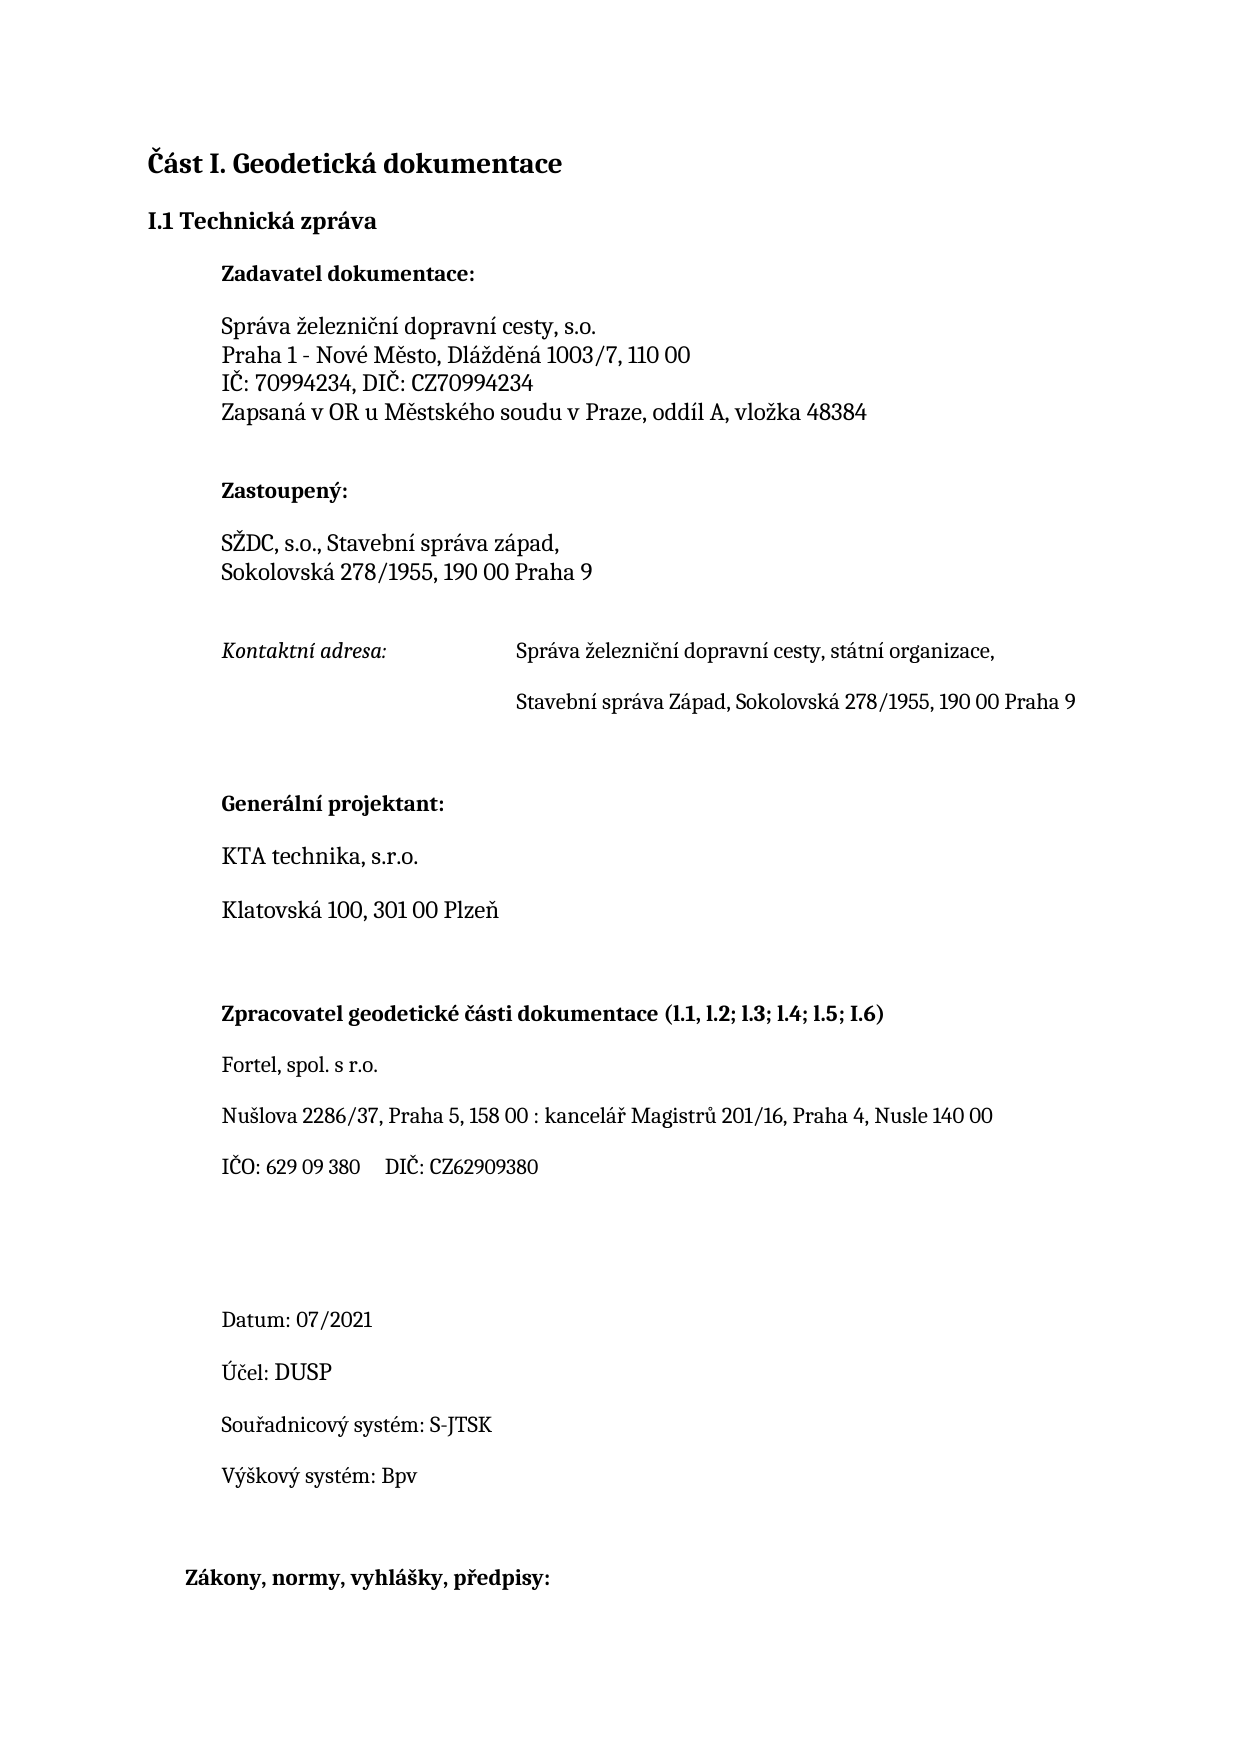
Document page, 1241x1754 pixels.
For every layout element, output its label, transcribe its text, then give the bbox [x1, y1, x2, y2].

text SŽDC, s.o., Stavební správa západ, [221, 529, 1093, 558]
text Generální projektant: [221, 791, 1093, 817]
text Zadavatel dokumentace: [148, 261, 1093, 287]
text Zastoupený: [148, 478, 1093, 504]
text Nušlova 2286/37, Praha 5, 158 00 : kancelář Magistrů 201/16, Praha 4, Nusle 140 00 [148, 1102, 1093, 1129]
text Výškový systém: Bpv [148, 1463, 1093, 1489]
text Účel: DUSP [148, 1358, 1093, 1386]
text KTA technika, s.r.o. [221, 842, 1093, 870]
text Fortel, spol. s r.o. [148, 1051, 1093, 1078]
text Datum: 07/2021 [148, 1307, 1093, 1333]
text I.1 Technická zpráva [148, 207, 1093, 236]
text Klatovská 100, 301 00 Plzeň [148, 896, 1093, 924]
text IČ: 70994234, DIČ: CZ70994234 [221, 369, 1093, 398]
text IČO: 629 09 380 DIČ: CZ62909380 [148, 1153, 1093, 1180]
text Správa železniční dopravní cesty, s.o. [221, 312, 1093, 341]
text Praha 1 - Nové Město, Dlážděná 1003/7, 110 00 [221, 341, 1093, 369]
text Část I. Geodetická dokumentace [148, 148, 1093, 181]
text Zákony, normy, vyhlášky, předpisy: [148, 1565, 1093, 1591]
text Sokolovská 278/1955, 190 00 Praha 9 [221, 558, 1093, 586]
text Kontaktní adresa: Správa železniční dopravní cesty, státní organizace, [148, 637, 1093, 664]
text Souřadnicový systém: S-JTSK [148, 1412, 1093, 1438]
text Zapsaná v OR u Městského soudu v Praze, oddíl A, vložka 48384 [221, 398, 1093, 427]
text Stavební správa Západ, Sokolovská 278/1955, 190 00 Praha 9 [516, 688, 1093, 715]
text Zpracovatel geodetické části dokumentace (l.1, l.2; l.3; l.4; l.5; I.6) [148, 1000, 1093, 1027]
